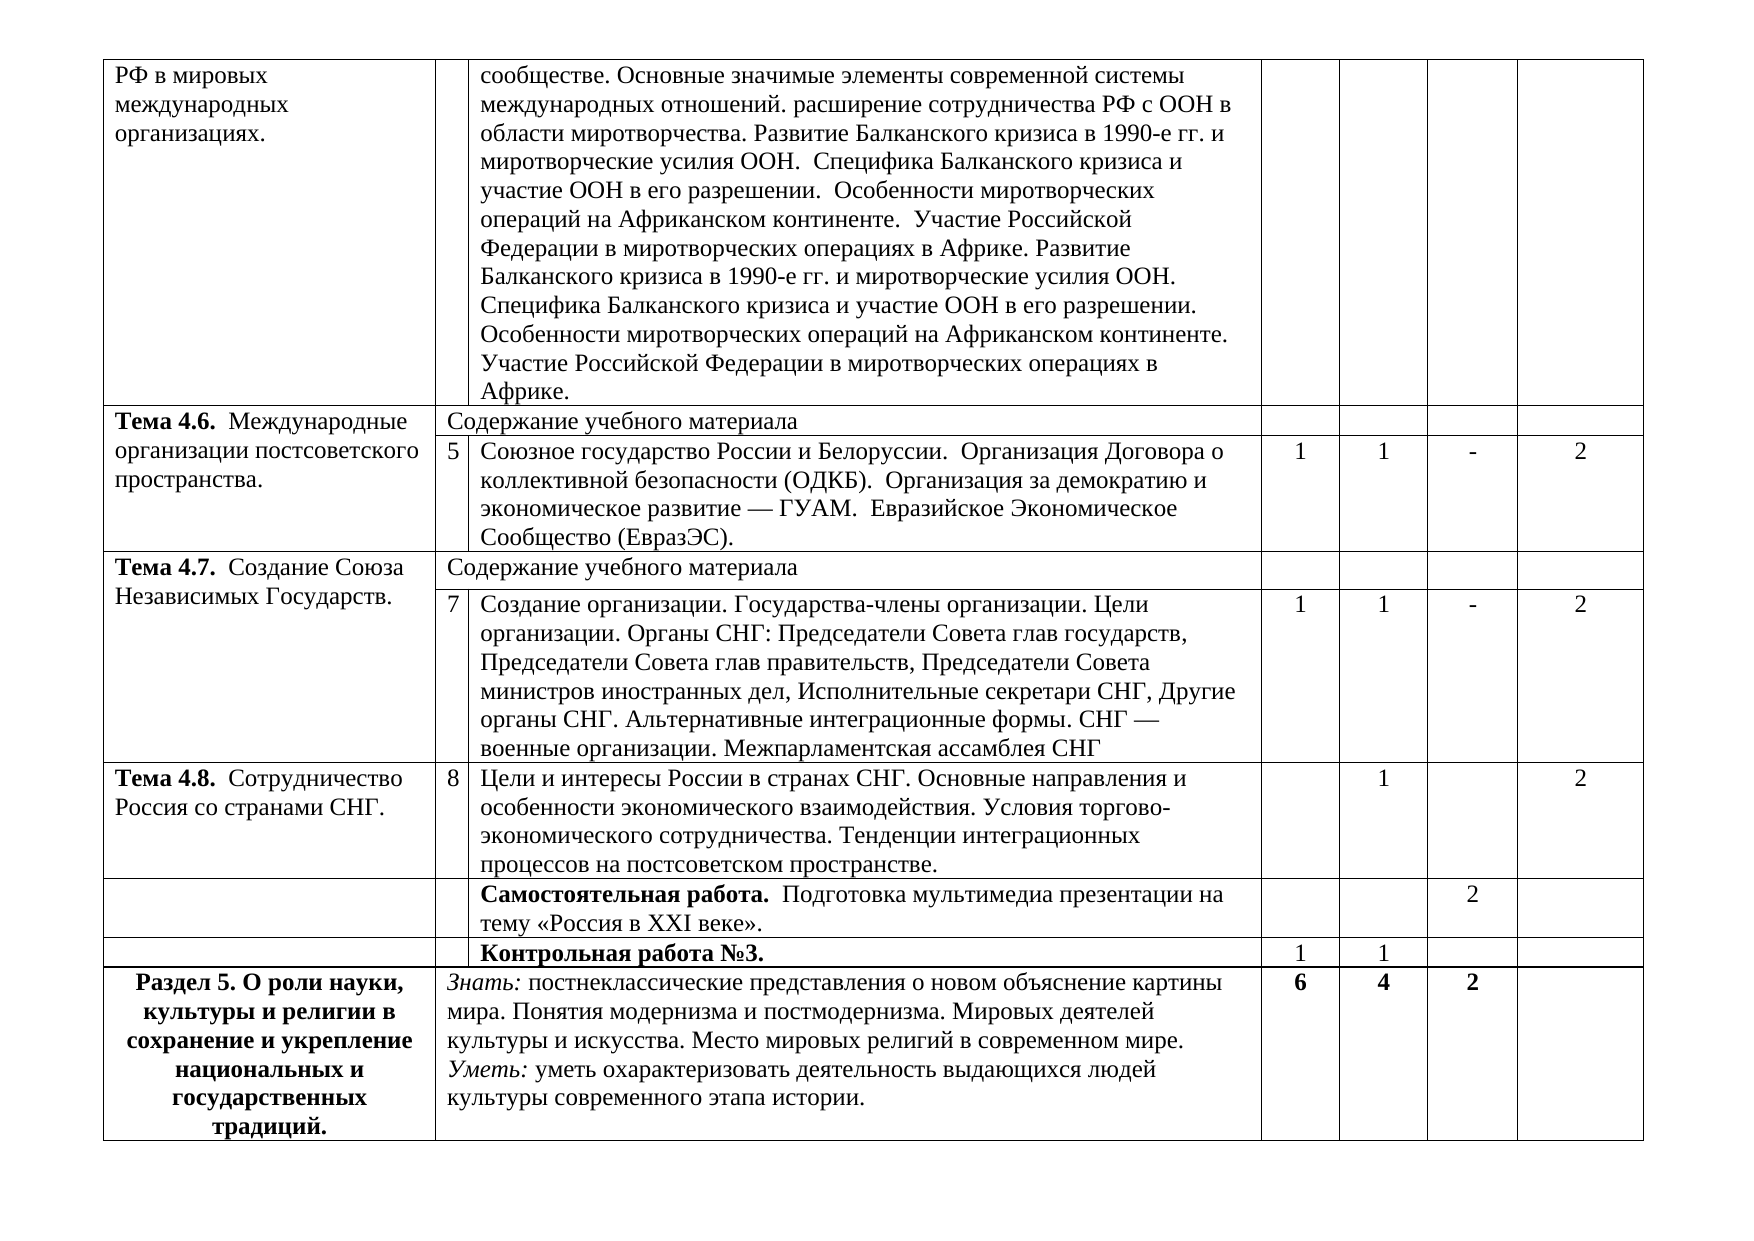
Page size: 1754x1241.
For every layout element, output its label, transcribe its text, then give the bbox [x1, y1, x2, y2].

table_cell [1518, 879, 1643, 937]
table_cell [1428, 938, 1517, 966]
table_cell 1 [1340, 938, 1427, 966]
table_cell 2 [1428, 879, 1517, 937]
table_cell 1 [1262, 436, 1339, 551]
table_cell [1340, 60, 1427, 405]
table_cell 7 [436, 590, 468, 762]
table_cell [436, 60, 468, 405]
table_cell [104, 938, 435, 966]
table_cell [1340, 406, 1427, 435]
table_cell [1518, 938, 1643, 966]
table_cell [1518, 968, 1643, 1140]
table_cell Тема 4.6. Международные организации постсоветского пространства. [104, 406, 435, 551]
table_cell Создание организации. Государства-члены организации. Цели организации. Органы СНГ: Председатели Совета глав государств, Председатели Совета глав правительств, Председатели Совета министров иностранных дел, Исполнительные секретари СНГ, Другие органы СНГ. Альтернативные интеграционные формы. СНГ — военные организации. Межпарламентская ассамблея СНГ [469, 590, 1261, 762]
table_cell [436, 879, 468, 937]
table_cell [436, 938, 468, 966]
table_cell [1518, 552, 1643, 588]
table_cell [1428, 552, 1517, 588]
table_cell 1 [1262, 590, 1339, 762]
table_cell [1262, 552, 1339, 588]
table_cell [1518, 60, 1643, 405]
table_cell [1518, 406, 1643, 435]
table_cell Тема 4.7. Создание Союза Независимых Государств. [104, 552, 435, 762]
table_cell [469, 60, 1261, 405]
table_cell 2 [1518, 763, 1643, 878]
table_cell 2 [1428, 968, 1517, 1140]
table_cell - [1428, 436, 1517, 551]
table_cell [104, 60, 435, 405]
table_cell Цели и интересы России в странах СНГ. Основные направления и особенности экономического взаимодействия. Условия торгово-экономического сотрудничества. Тенденции интеграционных процессов на постсоветском пространстве. [469, 763, 1261, 878]
table_cell Самостоятельная работа. Подготовка мультимедиа презентации на тему «Россия в XXI веке». [469, 879, 1261, 937]
table_cell 1 [1340, 436, 1427, 551]
table_cell Содержание учебного материала [436, 406, 1261, 435]
table_cell [104, 879, 435, 937]
table_cell Раздел 5. О роли науки, культуры и религии в сохранение и укрепление национальных и государственных традиций. [104, 968, 435, 1140]
table_cell [1428, 60, 1517, 405]
table_cell 2 [1518, 436, 1643, 551]
table_cell Содержание учебного материала [436, 552, 1261, 588]
table_cell Союзное государство России и Белоруссии. Организация Договора о коллективной безопасности (ОДКБ). Организация за демократию и экономическое развитие — ГУАМ. Евразийское Экономическое Сообщество (ЕвразЭС). [469, 436, 1261, 551]
table_cell [1262, 763, 1339, 878]
table_cell [1262, 879, 1339, 937]
table_cell 8 [436, 763, 468, 878]
table_cell Контрольная работа №3. [469, 938, 1261, 966]
table_cell 5 [436, 436, 468, 551]
table_cell [1340, 879, 1427, 937]
table_cell 1 [1340, 590, 1427, 762]
table_cell - [1428, 590, 1517, 762]
table_cell 1 [1262, 938, 1339, 966]
table_cell [1262, 406, 1339, 435]
table_cell [1340, 552, 1427, 588]
table_cell [1428, 763, 1517, 878]
table_cell Тема 4.8. Сотрудничество Россия со странами СНГ. [104, 763, 435, 878]
table_cell [1262, 60, 1339, 405]
table_cell 2 [1518, 590, 1643, 762]
table_cell Знать: постнеклассические представления о новом объяснение картины мира. Понятия модернизма и постмодернизма. Мировых деятелей культуры и искусства. Место мировых религий в современном мире. Уметь: уметь охарактеризовать деятельность выдающихся людей культуры современного этапа истории. [436, 968, 1261, 1140]
table_cell 1 [1340, 763, 1427, 878]
table_cell 4 [1340, 968, 1427, 1140]
table_cell [1428, 406, 1517, 435]
table_cell 6 [1262, 968, 1339, 1140]
